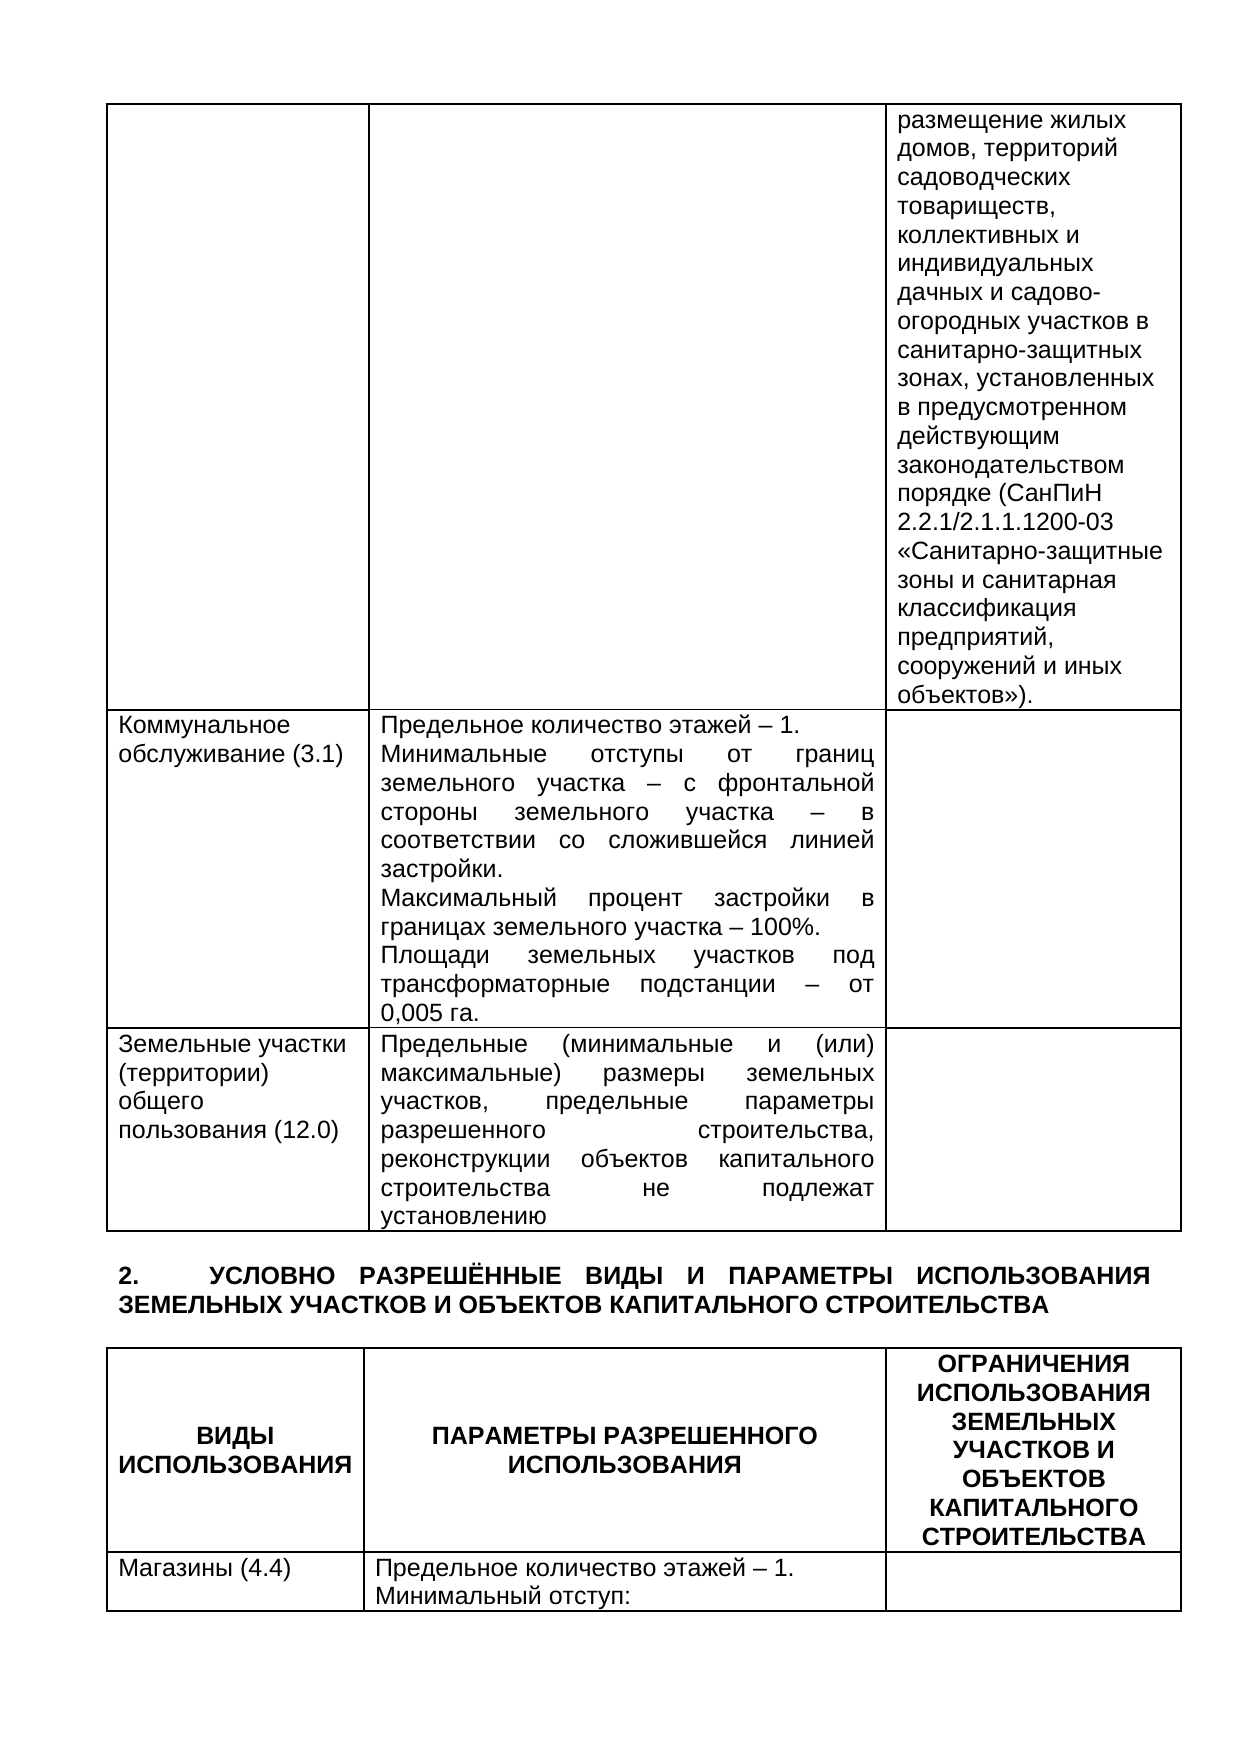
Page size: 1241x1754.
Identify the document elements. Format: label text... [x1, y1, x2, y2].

table_header ПАРАМЕТРЫ РАЗРЕШЕННОГО ИСПОЛЬЗОВАНИЯ [365, 1349, 885, 1551]
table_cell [887, 105, 1180, 708]
table_cell [887, 1553, 1180, 1610]
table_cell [365, 1553, 885, 1610]
table_cell Магазины (4.4) [108, 1553, 363, 1610]
table_header ВИДЫ ИСПОЛЬЗОВАНИЯ [108, 1349, 363, 1551]
text 2. УСЛОВНО РАЗРЕШЁННЫЕ ВИДЫ И ПАРАМЕТРЫ ИСПОЛЬЗОВАНИЯ ЗЕМЕЛЬНЫХ УЧАСТКОВ И ОБЪЕКТОВ КАПИТАЛЬНОГО СТРОИТЕЛЬСТВА [118, 1261, 1152, 1318]
table_cell Земельные участки (территории) общего пользования (12.0) [108, 1029, 368, 1230]
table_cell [370, 105, 885, 708]
table_cell [887, 711, 1180, 1027]
table_cell Предельные (минимальные и (или) максимальные) размеры земельных участков, предельные параметры разрешенного строительства, реконструкции объектов капитального строительства не подлежат установлению [370, 1028, 885, 1230]
table_header ОГРАНИЧЕНИЯ ИСПОЛЬЗОВАНИЯ ЗЕМЕЛЬНЫХ УЧАСТКОВ И ОБЪЕКТОВ КАПИТАЛЬНОГО СТРОИТЕЛЬСТВА [887, 1349, 1180, 1551]
table_cell Коммунальное обслуживание (3.1) [108, 711, 368, 1027]
table_cell [887, 1029, 1180, 1230]
table_cell Предельное количество этажей – 1. Минимальные отступы от границ земельного участка – с фронтальной стороны земельного участка – в соответствии со сложившейся линией застройки. Максимальный процент застройки в границах земельного участка – 100%. Площади земельных участков под трансформаторные подстанции – от 0,005 га. [370, 710, 885, 1027]
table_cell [108, 105, 368, 708]
